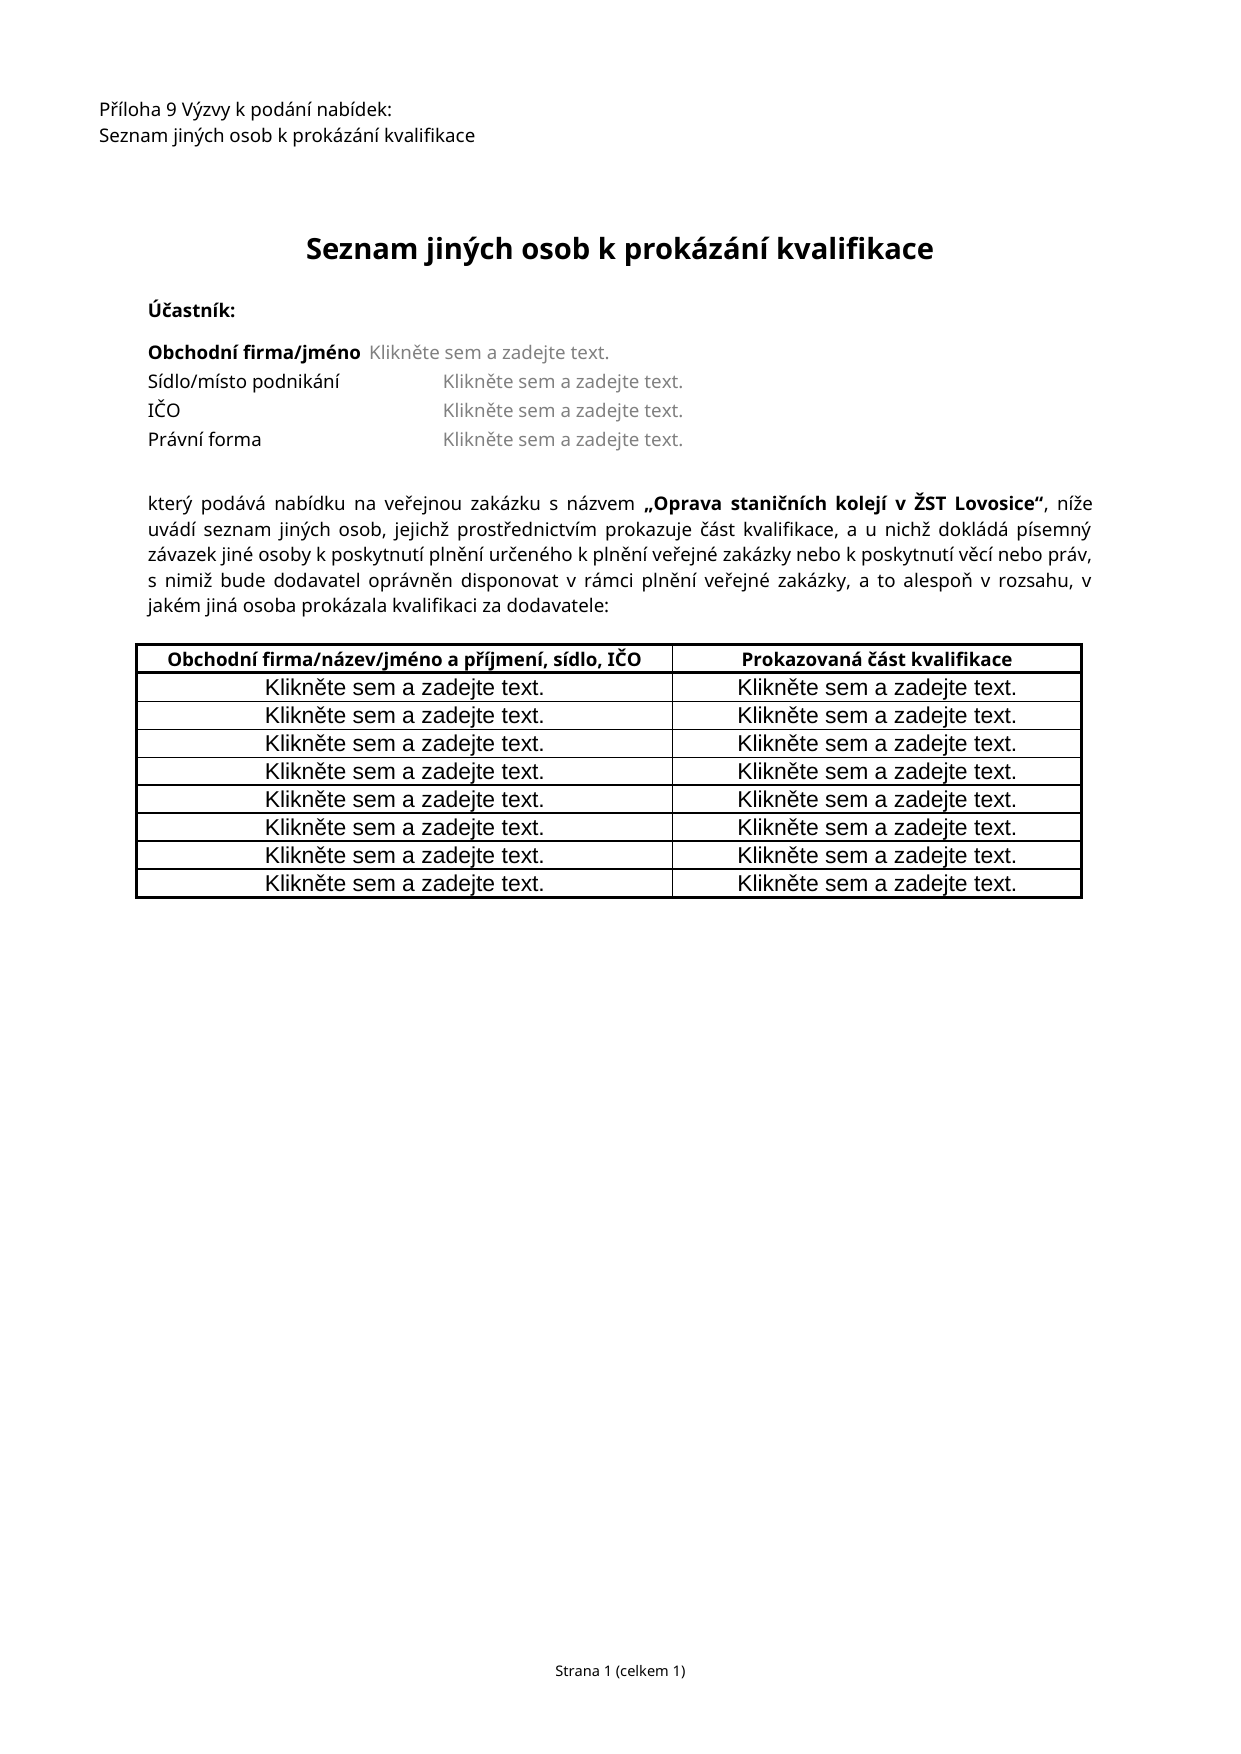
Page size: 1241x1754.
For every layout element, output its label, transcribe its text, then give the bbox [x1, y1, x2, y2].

table_header Obchodní firma/název/jméno a příjmení, sídlo, IČO [138, 646, 672, 671]
text Účastník: [148, 293, 1093, 324]
text Obchodní firma/jméno [148, 336, 1093, 365]
title Seznam jiných osob k prokázání kvalifikace [148, 228, 1093, 268]
table_header Prokazovaná část kvalifikace [673, 646, 1080, 671]
text IČO [148, 394, 1093, 423]
text který podává nabídku na veřejnou zakázku s názvem „Oprava staničních kolejí v ŽST Lovosice“, níže uvádí seznam jiných osob, jejichž prostřednictvím prokazuje část kvalifikace, a u nichž dokládá písemný závazek jiné osoby k poskytnutí plnění určeného k plnění veřejné zakázky nebo k poskytnutí věcí nebo práv, s nimiž bude dodavatel oprávněn disponovat v rámci plnění veřejné zakázky, a to alespoň v rozsahu, v jakém jiná osoba prokázala kvalifikaci za dodavatele: [148, 490, 1093, 618]
text Sídlo/místo podnikání [148, 365, 1093, 394]
text Právní forma [148, 423, 1093, 452]
